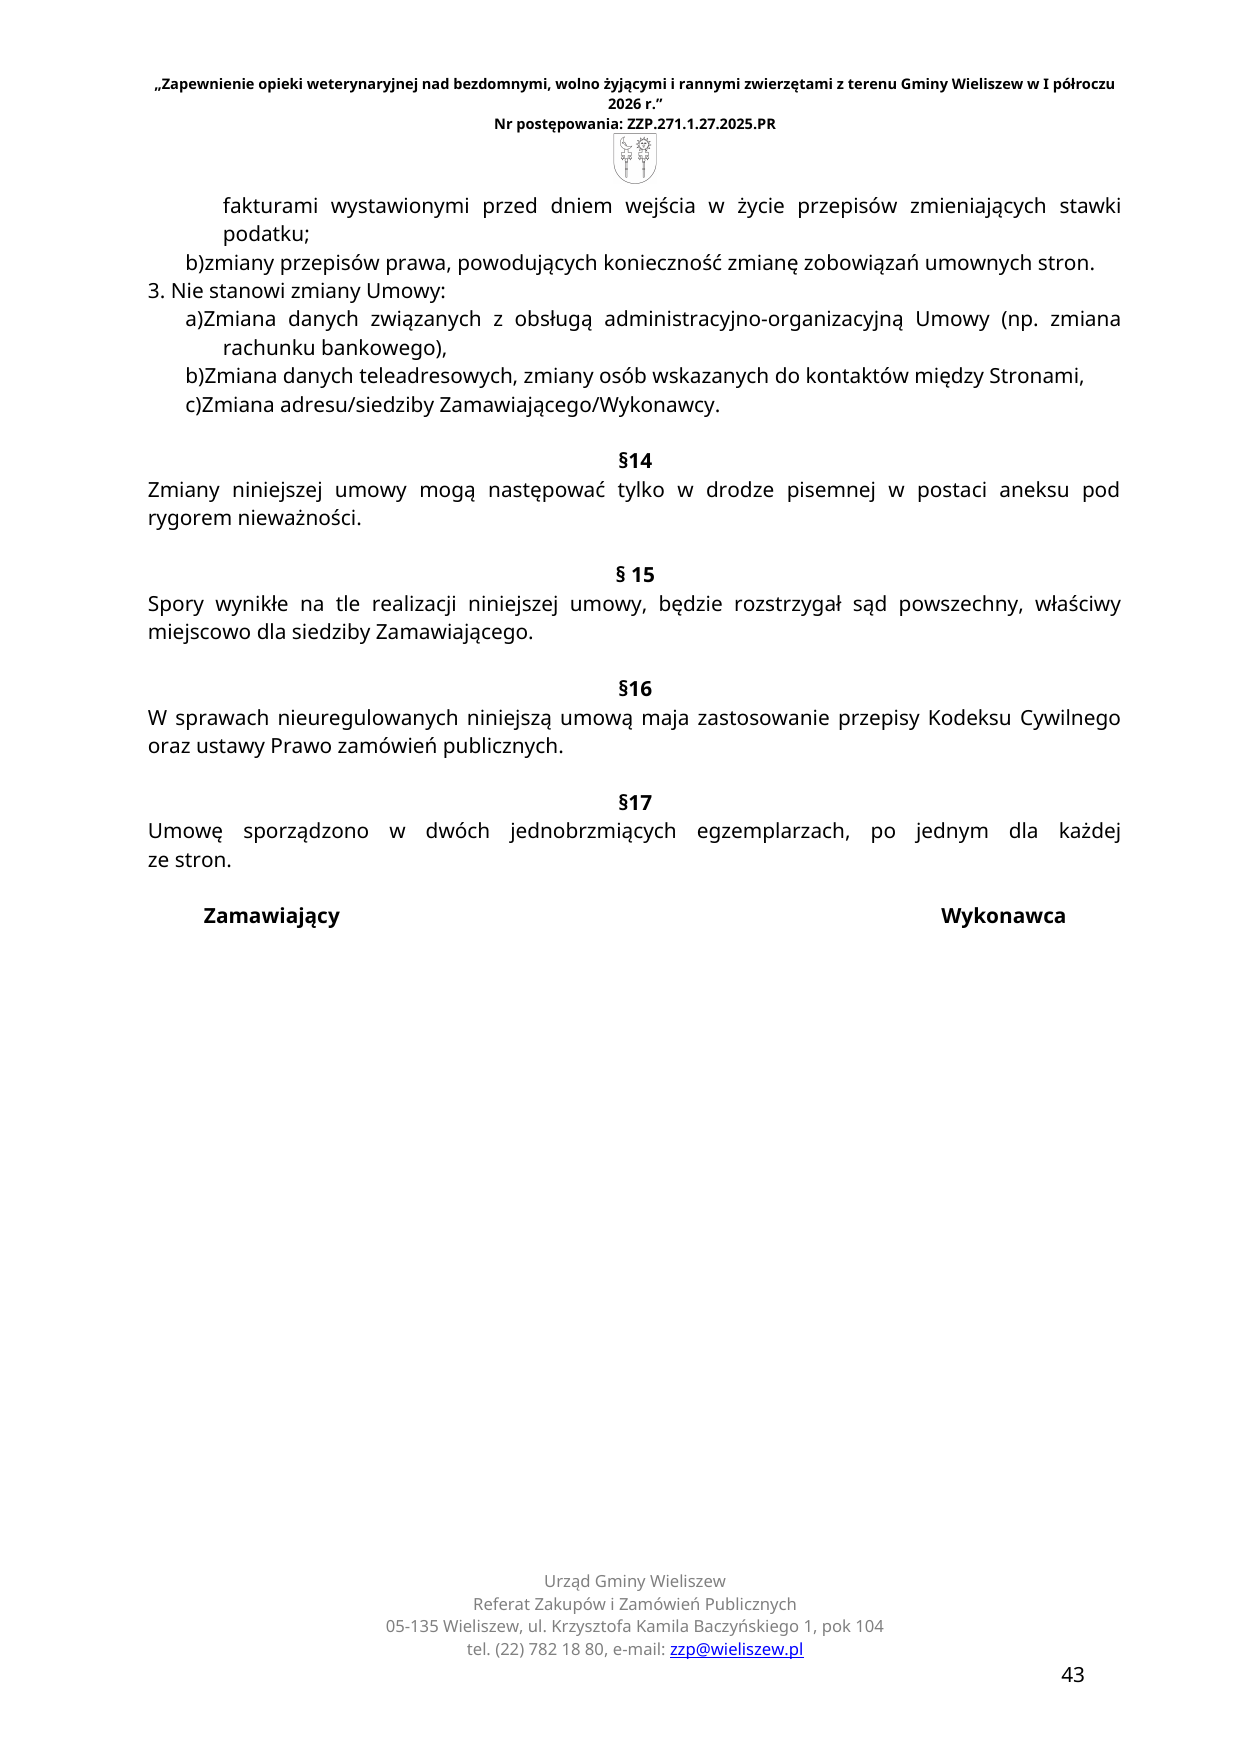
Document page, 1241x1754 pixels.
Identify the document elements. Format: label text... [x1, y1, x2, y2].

list Zmiana adresu/siedziby Zamawiającego/Wykonawcy. [185, 390, 1122, 418]
text Zamawiający Wykonawca [148, 902, 1122, 930]
text §17 [148, 788, 1122, 816]
text 3. Nie stanowi zmiany Umowy: [148, 276, 1122, 304]
picture [613, 133, 657, 184]
text Umowę sporządzono w dwóch jednobrzmiących egzemplarzach, po jednym dla każdej ze stron. [148, 816, 1122, 873]
text Spory wynikłe na tle realizacji niniejszej umowy, będzie rozstrzygał sąd powszechny, właściwy miejscowo dla siedziby Zamawiającego. [148, 589, 1122, 646]
list Zmiana danych teleadresowych, zmiany osób wskazanych do kontaktów między Stronami, [185, 361, 1122, 390]
text §14 [148, 447, 1122, 475]
list Zmiana danych związanych z obsługą administracyjno-organizacyjną Umowy (np. zmiana rachunku bankowego), [185, 304, 1122, 361]
list zmiany przepisów prawa, powodujących konieczność zmianę zobowiązań umownych stron. [185, 248, 1122, 276]
text §16 [148, 674, 1122, 703]
text Zmiany niniejszej umowy mogą następować tylko w drodze pisemnej w postaci aneksu pod rygorem nieważności. [148, 475, 1122, 532]
text § 15 [148, 560, 1122, 589]
text W sprawach nieuregulowanych niniejszą umową maja zastosowanie przepisy Kodeksu Cywilnego oraz ustawy Prawo zamówień publicznych. [148, 703, 1122, 759]
